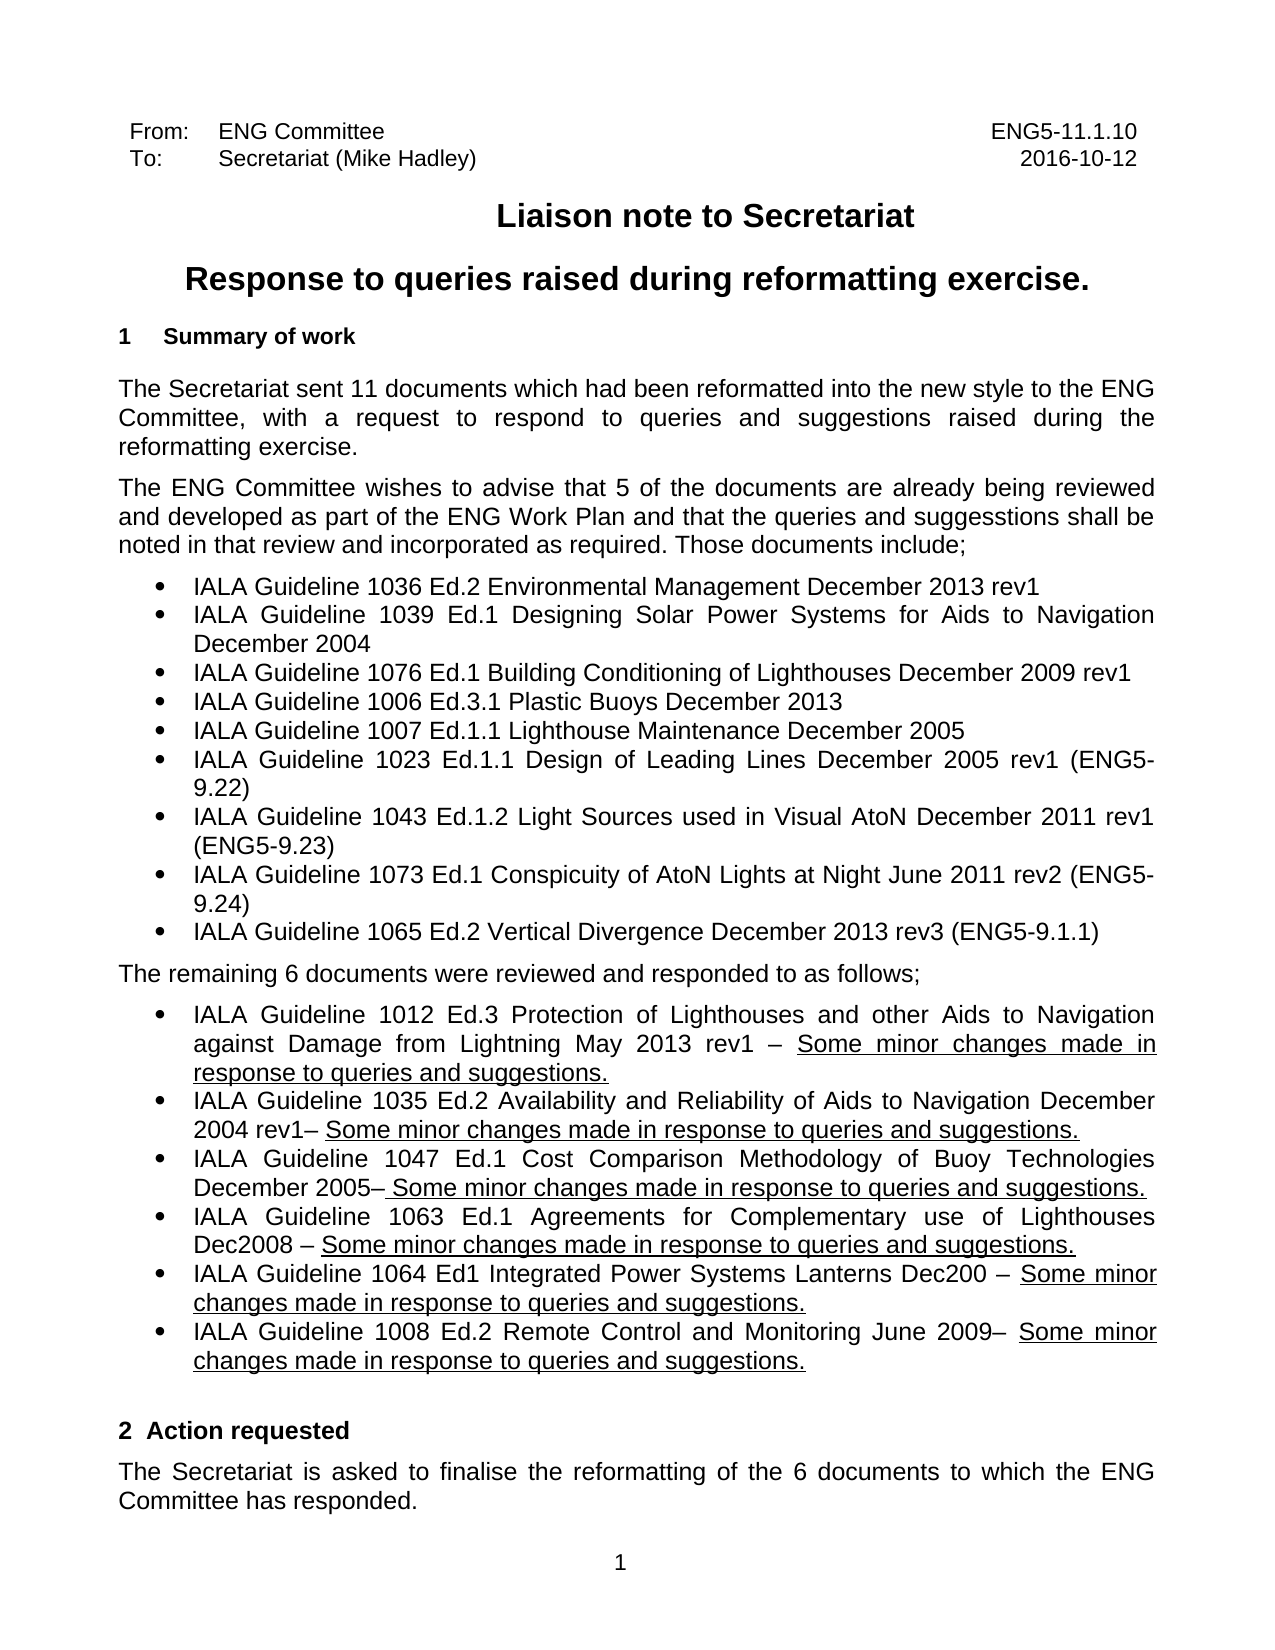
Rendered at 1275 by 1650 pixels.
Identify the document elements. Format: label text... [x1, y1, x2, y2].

list IALA Guideline 1065 Ed.2 Vertical Divergence December 2013 rev3 (ENG5-9.1.1) [156, 917, 1157, 946]
subtitle Summary of work [118, 323, 1157, 349]
list IALA Guideline 1007 Ed.1.1 Lighthouse Maintenance December 2005 [156, 716, 1157, 744]
text The Secretariat sent 11 documents which had been reformatted into the new style to the ENG Committee, with a request to respond to queries and suggestions raised during the reformatting exercise. [118, 374, 1157, 460]
text 2 Action requested [118, 1416, 1157, 1444]
list IALA Guideline 1043 Ed.1.2 Light Sources used in Visual AtoN December 2011 rev1 (ENG5-9.23) [156, 802, 1157, 860]
text The remaining 6 documents were reviewed and responded to as follows; [118, 959, 1157, 987]
text The Secretariat is asked to finalise the reformatting of the 6 documents to which the ENG Committee has responded. [118, 1457, 1157, 1514]
list IALA Guideline 1047 Ed.1 Cost Comparison Methodology of Buoy Technologies December 2005– Some minor changes made in response to queries and suggestions. [156, 1144, 1157, 1202]
list IALA Guideline 1012 Ed.3 Protection of Lighthouses and other Aids to Navigation against Damage from Lightning May 2013 rev1 – Some minor changes made in response to queries and suggestions. [156, 1000, 1157, 1086]
list IALA Guideline 1023 Ed.1.1 Design of Leading Lines December 2005 rev1 (ENG5-9.22) [156, 744, 1157, 802]
list IALA Guideline 1006 Ed.3.1 Plastic Buoys December 2013 [156, 687, 1157, 716]
title Liaison note to Secretariat [118, 196, 1157, 234]
text The ENG Committee wishes to advise that 5 of the documents are already being reviewed and developed as part of the ENG Work Plan and that the queries and suggesstions shall be noted in that review and incorporated as required. Those documents include; [118, 473, 1157, 559]
table_cell 2016-10-12 [579, 145, 1148, 171]
list IALA Guideline 1039 Ed.1 Designing Solar Power Systems for Aids to Navigation December 2004 [156, 600, 1157, 658]
table_header From: ENG Committee [118, 118, 579, 144]
title Response to queries raised during reformatting exercise. [118, 259, 1157, 298]
table_cell To: Secretariat (Mike Hadley) [118, 145, 579, 171]
list IALA Guideline 1035 Ed.2 Availability and Reliability of Aids to Navigation December 2004 rev1– Some minor changes made in response to queries and suggestions. [156, 1086, 1157, 1144]
list IALA Guideline 1076 Ed.1 Building Conditioning of Lighthouses December 2009 rev1 [156, 658, 1157, 687]
table_header ENG5-11.1.10 [579, 118, 1148, 144]
list IALA Guideline 1036 Ed.2 Environmental Management December 2013 rev1 [156, 572, 1157, 600]
list IALA Guideline 1063 Ed.1 Agreements for Complementary use of Lighthouses Dec2008 – Some minor changes made in response to queries and suggestions. [156, 1202, 1157, 1259]
list IALA Guideline 1064 Ed1 Integrated Power Systems Lanterns Dec200 – Some minor changes made in response to queries and suggestions. [156, 1259, 1157, 1317]
list IALA Guideline 1073 Ed.1 Conspicuity of AtoN Lights at Night June 2011 rev2 (ENG5-9.24) [156, 860, 1157, 917]
list IALA Guideline 1008 Ed.2 Remote Control and Monitoring June 2009– Some minor changes made in response to queries and suggestions. [156, 1317, 1157, 1374]
